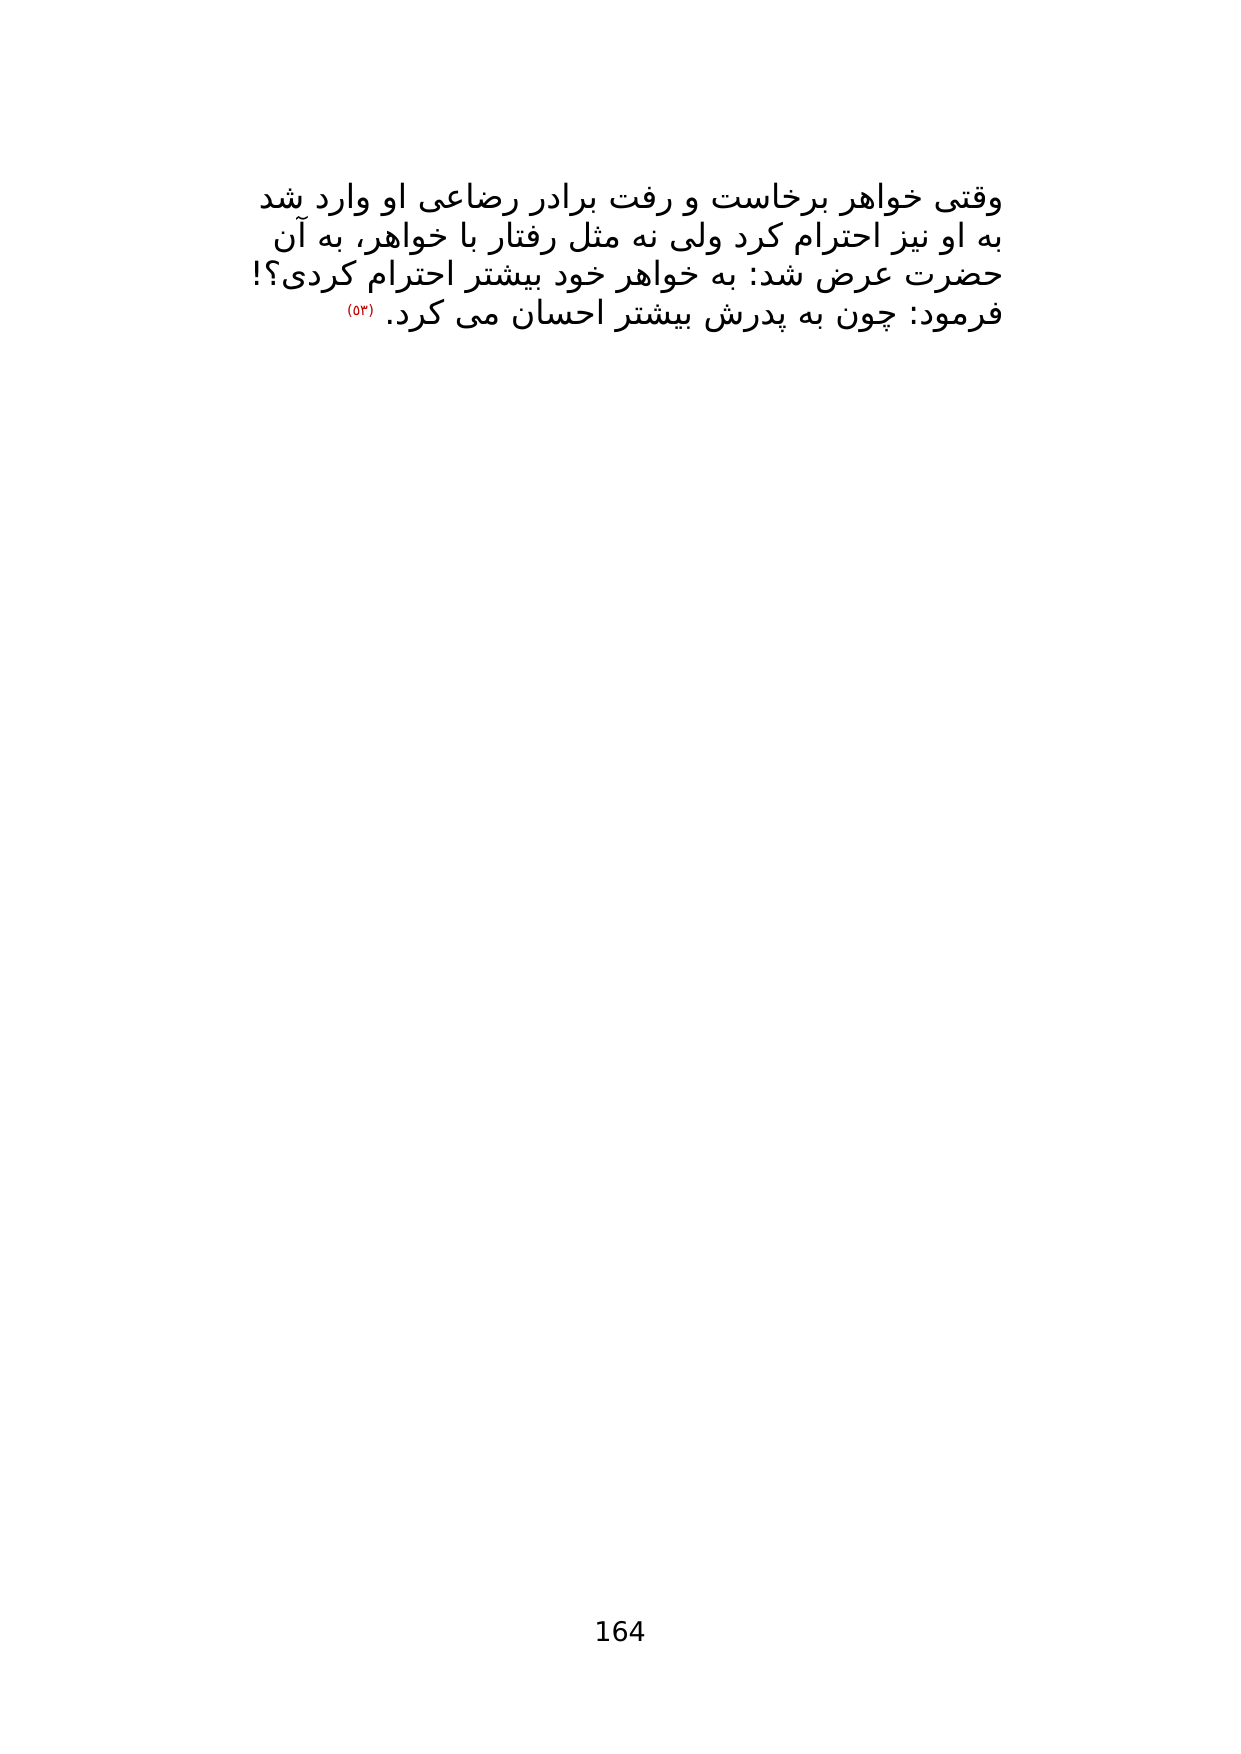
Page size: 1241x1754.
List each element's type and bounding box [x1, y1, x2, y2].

text [236, 177, 1004, 333]
